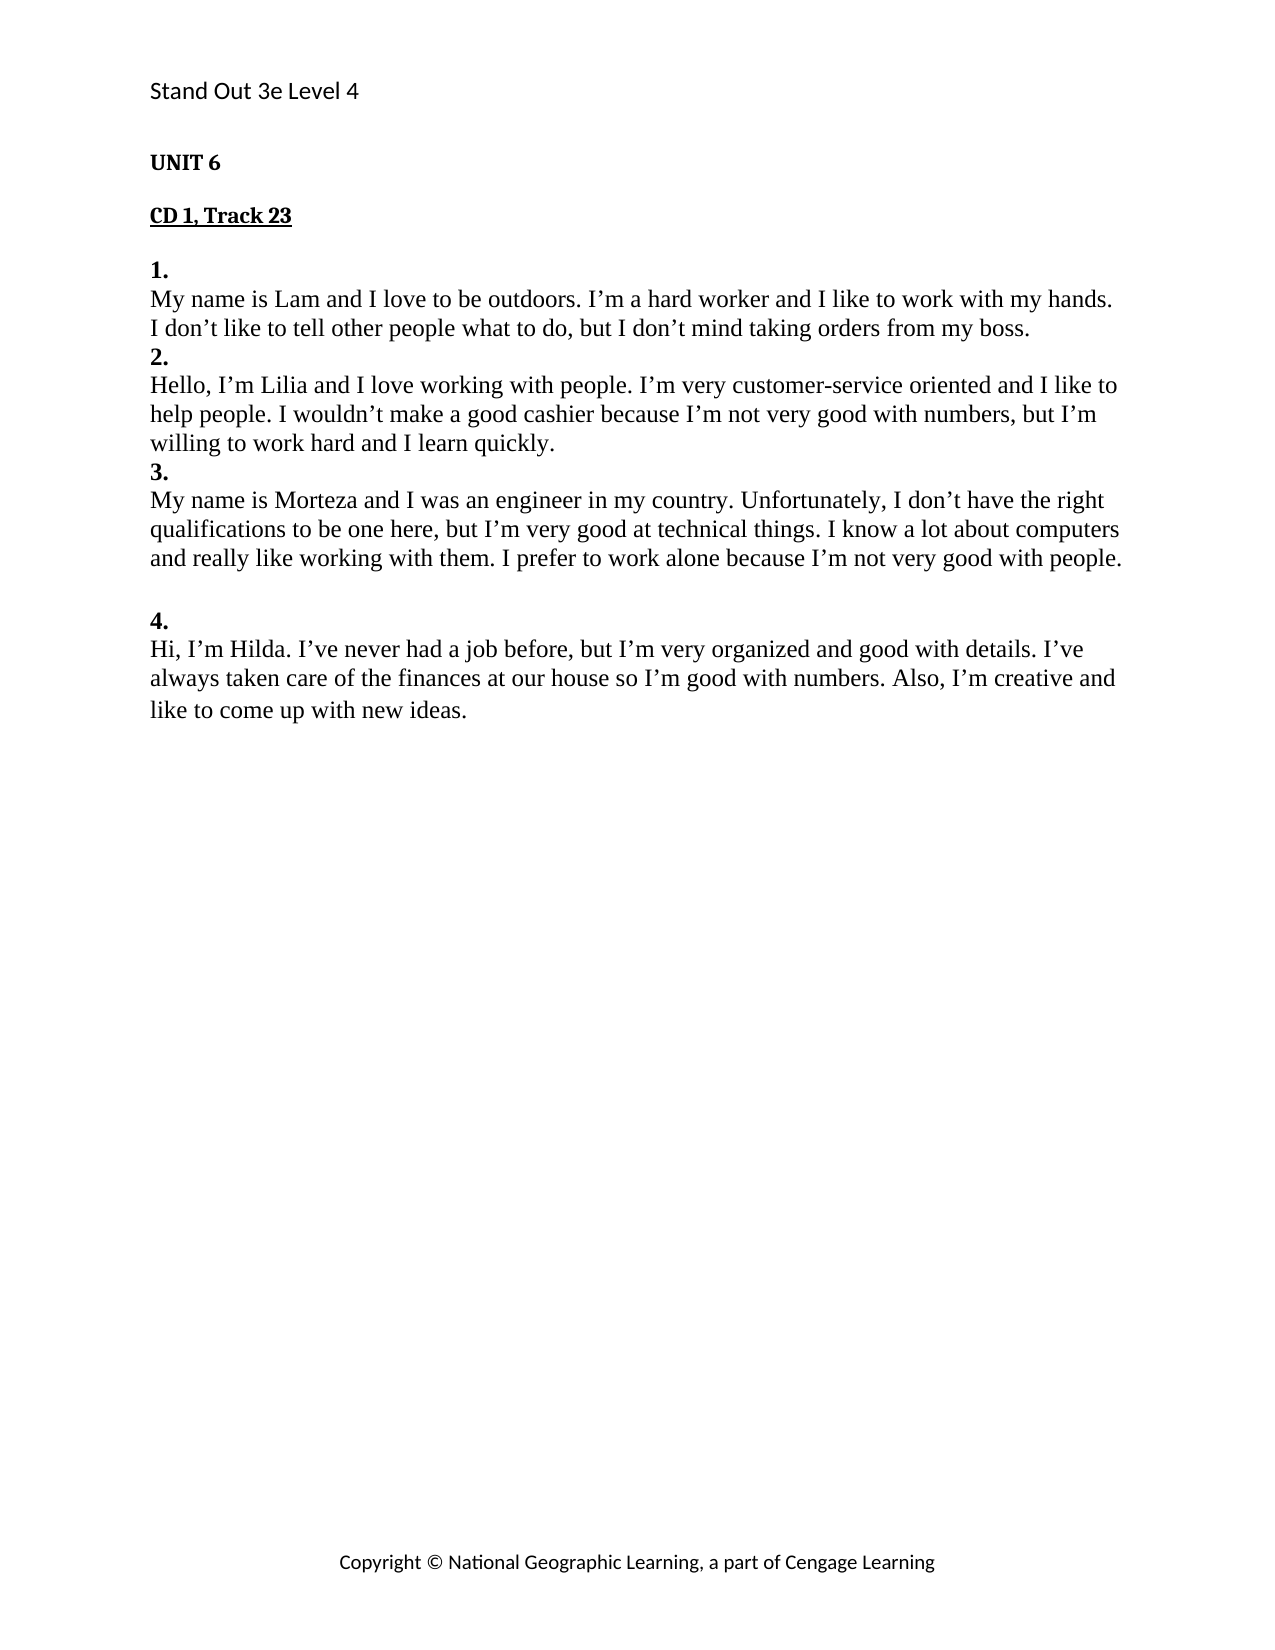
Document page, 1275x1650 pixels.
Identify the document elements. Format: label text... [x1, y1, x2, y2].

text Hello, I’m Lilia and I love working with people. I’m very customer-service oriented and I like to help people. I wouldn’t make a good cashier because I’m not very good with numbers, but I’m willing to work hard and I learn quickly. [150, 370, 1125, 457]
text 4. [150, 606, 1125, 634]
text My name is Lam and I love to be outdoors. I’m a hard worker and I like to work with my hands. I don’t like to tell other people what to do, but I don’t mind taking orders from my boss. [150, 284, 1125, 342]
text 1. [150, 255, 1125, 284]
text UNIT 6 [150, 150, 1125, 176]
text 3. [150, 457, 1125, 485]
text 2. [150, 342, 1125, 370]
text My name is Morteza and I was an engineer in my country. Unfortunately, I don’t have the right qualifications to be one here, but I’m very good at technical things. I know a lot about computers and really like working with them. I prefer to work alone because I’m not very good with people. [150, 485, 1125, 606]
text Hi, I’m Hilda. I’ve never had a job before, but I’m very organized and good with details. I’ve always taken care of the finances at our house so I’m good with numbers. Also, I’m creative and like to come up with new ideas. [150, 634, 1125, 726]
text CD 1, Track 23 [150, 203, 1125, 229]
